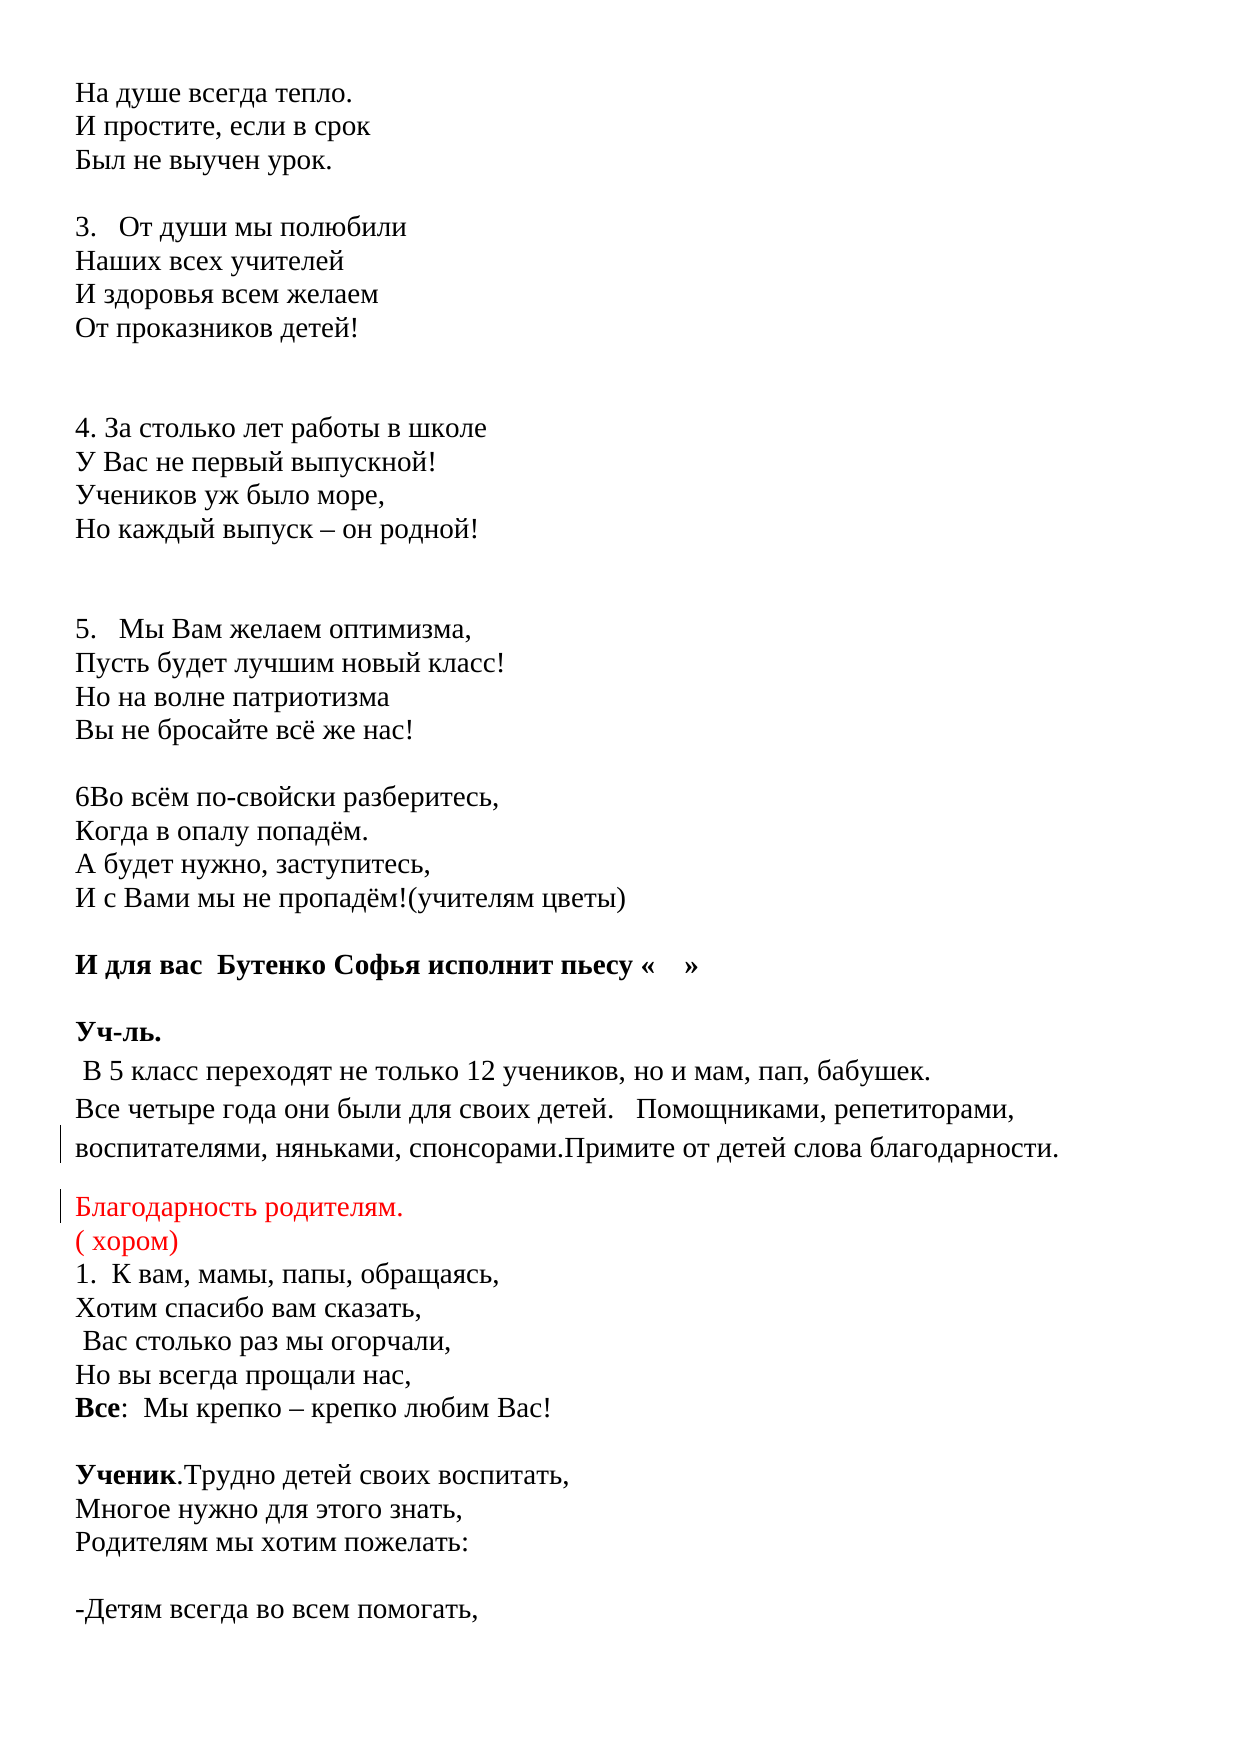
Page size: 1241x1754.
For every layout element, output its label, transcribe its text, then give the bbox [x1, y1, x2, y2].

text Вы не бросайте всё же нас! [75, 712, 1165, 746]
text 5. Мы Вам желаем оптимизма, [75, 612, 1165, 645]
text 3. От души мы полюбили [75, 209, 1165, 243]
text И простите, если в срок [75, 108, 1165, 142]
text Пусть будет лучшим новый класс! [75, 645, 1165, 679]
text На душе всегда тепло. [75, 75, 1165, 108]
text Когда в опалу попадём. [75, 813, 1165, 846]
text Вас столько раз мы огорчали, [75, 1323, 1165, 1357]
text У Вас не первый выпускной! [75, 444, 1165, 477]
text Учеников уж было море, [75, 477, 1165, 511]
text Был не выучен урок. [75, 142, 1165, 176]
text Благодарность родителям. [75, 1189, 1165, 1223]
text И для вас Бутенко Софья исполнит пьесу « » [75, 947, 1165, 981]
text Уч-ль. В 5 класс переходят не только 12 учеников, но и мам, пап, бабушек. Все четыре года они были для своих детей. Помощниками, репетиторами, воспитателями, няньками, спонсорами.Примите от детей слова благодарности. [75, 1014, 1165, 1163]
text Наших всех учителей [75, 243, 1165, 276]
text Хотим спасибо вам сказать, [75, 1290, 1165, 1323]
text От проказников детей! [75, 310, 1165, 343]
text Все: Мы крепко – крепко любим Вас! [75, 1390, 1165, 1424]
text И здоровья всем желаем [75, 276, 1165, 310]
text 4. За столько лет работы в школе [75, 410, 1165, 444]
text Но на волне патриотизма [75, 679, 1165, 712]
text 1. К вам, мамы, папы, обращаясь, [75, 1256, 1165, 1290]
text И с Вами мы не пропадём!(учителям цветы) [75, 880, 1165, 913]
text Но каждый выпуск – он родной! [75, 511, 1165, 544]
text А будет нужно, заступитесь, [75, 846, 1165, 880]
text Но вы всегда прощали нас, [75, 1357, 1165, 1390]
text -Детям всегда во всем помогать, [75, 1558, 1165, 1654]
text Ученик.Трудно детей своих воспитать, Многое нужно для этого знать, Родителям мы хотим пожелать: [75, 1457, 1165, 1558]
text 6Во всём по-свойски разберитесь, [75, 779, 1165, 813]
text ( хором) [75, 1223, 1165, 1256]
